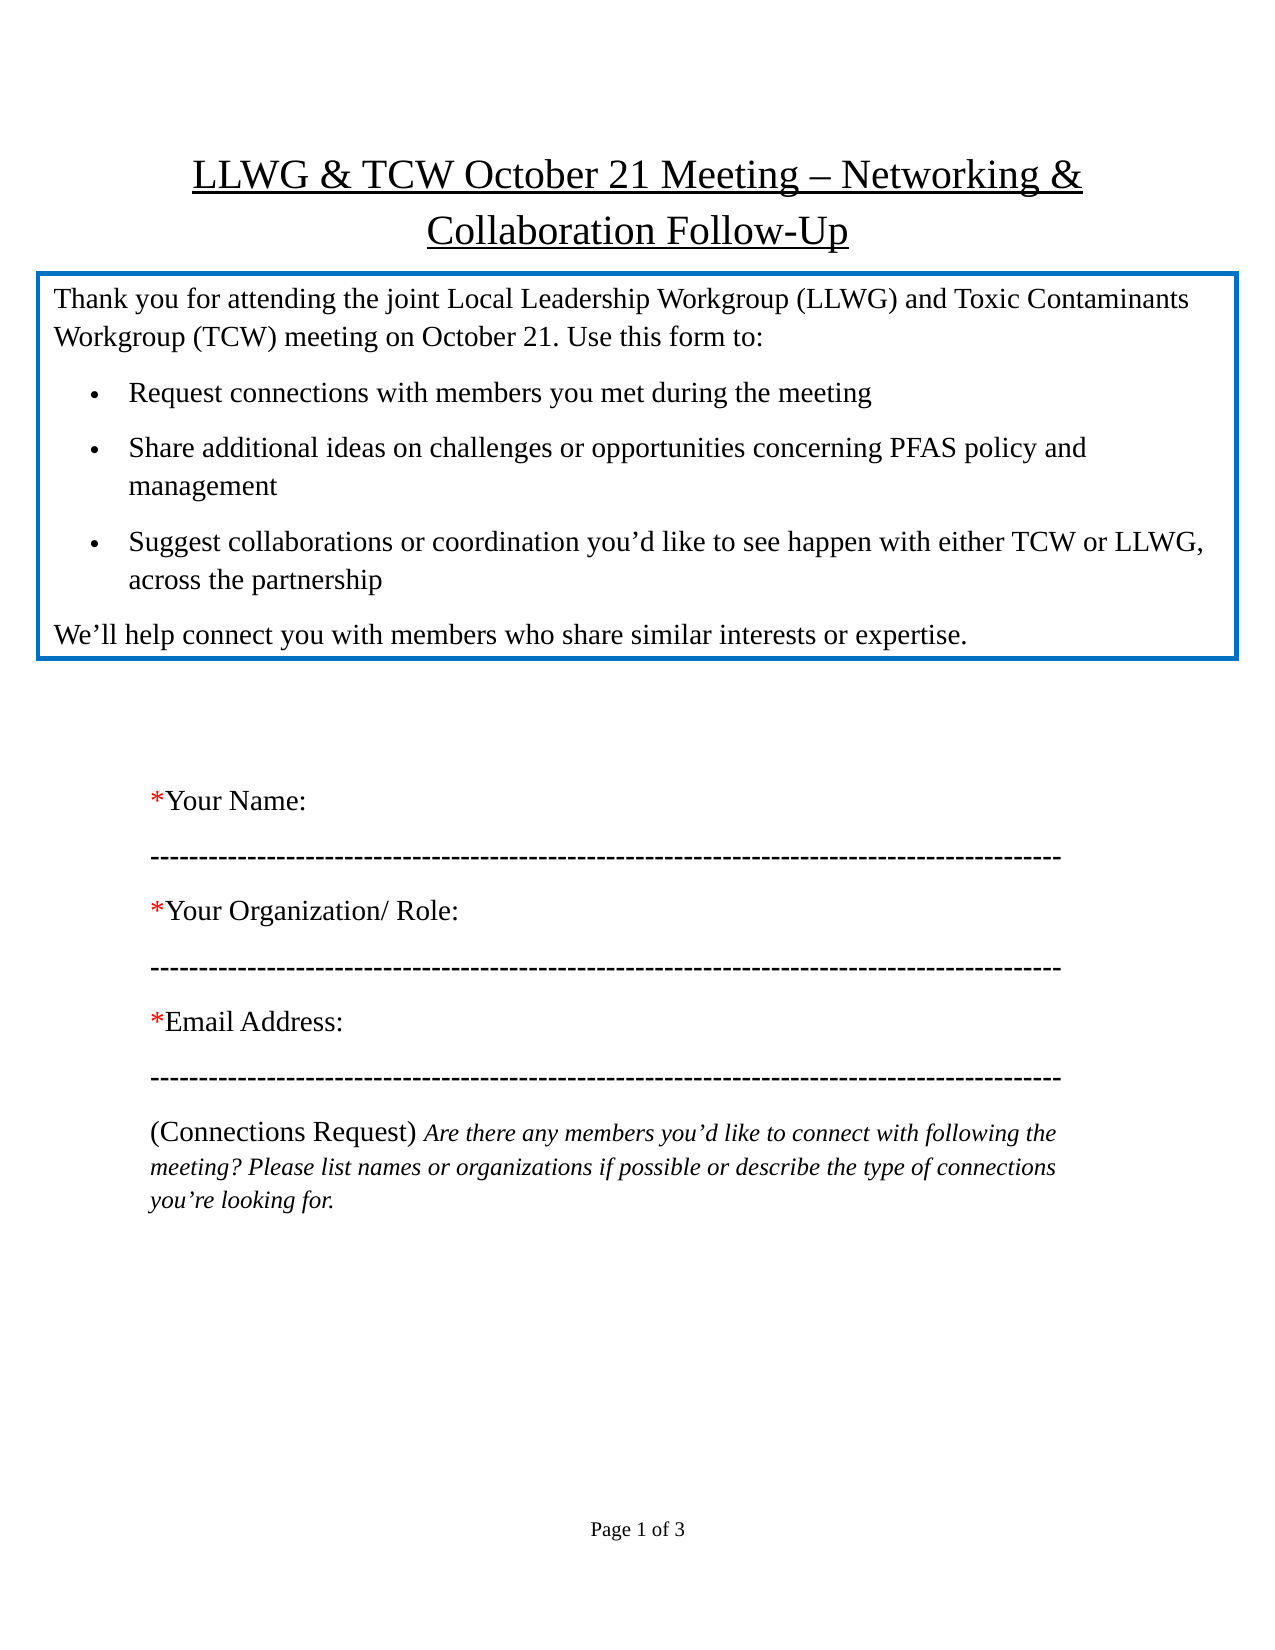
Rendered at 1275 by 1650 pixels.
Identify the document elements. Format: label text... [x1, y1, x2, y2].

text ---------------------------------------------------------------------------------------------- [150, 838, 1125, 872]
list LLWG & TCW October 21 Meeting – Networking & Collaboration Follow-Up [150, 150, 1125, 253]
text *Email Address: [150, 1004, 1125, 1037]
text (Connections Request) Are there any members you’d like to connect with following the meeting? Please list names or organizations if possible or describe the type of connections you’re looking for. [150, 1114, 1125, 1214]
text ---------------------------------------------------------------------------------------------- [150, 1059, 1125, 1093]
text *Your Name: [150, 783, 1125, 817]
text ---------------------------------------------------------------------------------------------- [150, 949, 1125, 982]
text *Your Organization/ Role: [150, 893, 1125, 927]
